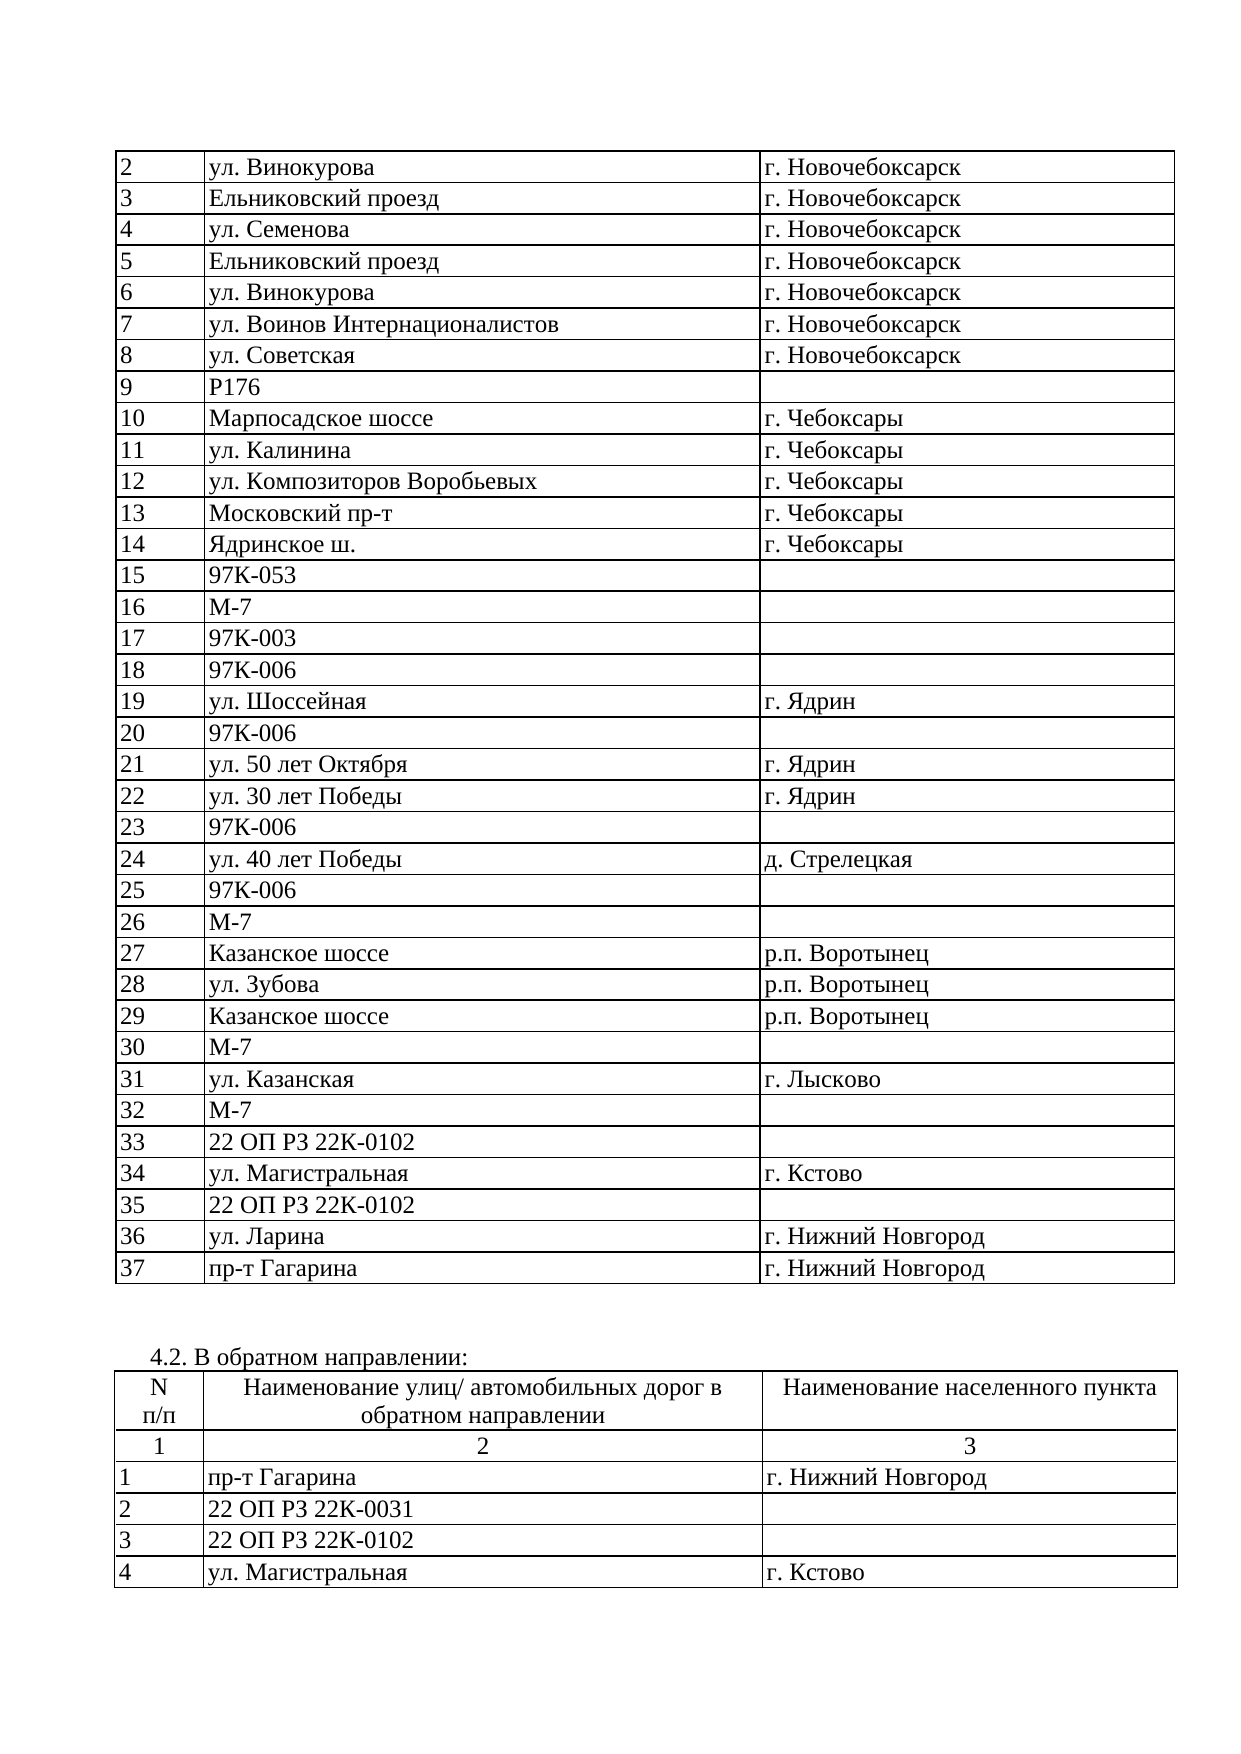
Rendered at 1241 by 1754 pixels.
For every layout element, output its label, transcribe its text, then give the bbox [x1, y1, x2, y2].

table_cell 97К-006 [205, 812, 759, 842]
table_cell г. Кстово [761, 1158, 1174, 1188]
table_cell 6 [117, 277, 204, 307]
table_cell 12 [117, 466, 204, 496]
table_cell [763, 1524, 1177, 1555]
table_cell р.п. Воротынец [761, 970, 1174, 999]
table_cell 25 [117, 875, 204, 905]
table_cell ул. 40 лет Победы [205, 844, 759, 873]
table_cell г. Чебоксары [761, 466, 1174, 496]
table_cell [761, 1190, 1174, 1219]
table_cell пр-т Гагарина [204, 1462, 762, 1492]
table_cell М-7 [205, 907, 759, 936]
table_cell Ельниковский проезд [205, 183, 759, 213]
table_cell 18 [117, 655, 204, 685]
table_cell пр-т Гагарина [205, 1253, 759, 1282]
table_cell 5 [117, 246, 204, 276]
table_cell 32 [117, 1095, 204, 1125]
table_cell 21 [117, 749, 204, 779]
table_cell ул. Винокурова [205, 277, 759, 307]
table_cell ул. Калинина [205, 435, 759, 464]
table_cell [761, 1032, 1174, 1062]
table_cell ул. Зубова [205, 970, 759, 999]
table_cell г. Нижний Новгород [761, 1221, 1174, 1251]
table_cell 23 [117, 812, 204, 842]
table_cell 7 [117, 309, 204, 339]
table_cell г. Новочебоксарск [761, 183, 1174, 213]
table_cell Ельниковский проезд [205, 246, 759, 276]
table_cell ул. Советская [205, 340, 759, 370]
table_cell 4 [117, 215, 204, 244]
table_cell Казанское шоссе [205, 1001, 759, 1031]
table_cell г. Новочебоксарск [761, 152, 1174, 181]
table_cell г. Нижний Новгород [763, 1461, 1177, 1492]
table_cell Ядринское ш. [205, 529, 759, 559]
table_cell 9 [117, 372, 204, 402]
table_cell 35 [117, 1190, 204, 1219]
table_cell г. Новочебоксарск [761, 215, 1174, 244]
table_cell ул. Казанская [205, 1064, 759, 1094]
table_cell г. Ядрин [761, 749, 1174, 779]
table_cell д. Стрелецкая [761, 844, 1174, 873]
table_cell ул. Магистральная [204, 1557, 762, 1587]
table_cell ул. Ларина [205, 1221, 759, 1251]
table_cell 10 [117, 403, 204, 433]
table_cell [763, 1492, 1177, 1524]
table_cell [761, 623, 1174, 653]
table_cell г. Чебоксары [761, 529, 1174, 559]
table_cell 1 [115, 1462, 203, 1492]
table_cell ул. Композиторов Воробьевых [205, 466, 759, 496]
table_cell 2 [117, 152, 204, 181]
table_cell 2 [115, 1493, 203, 1524]
table_cell 22 ОП РЗ 22К-0102 [205, 1127, 759, 1157]
table_cell [761, 655, 1174, 685]
table_cell [761, 1127, 1174, 1157]
table_cell г. Новочебоксарск [761, 340, 1174, 370]
table_cell ул. Воинов Интернационалистов [205, 309, 759, 339]
table_cell 37 [117, 1253, 204, 1282]
table_cell ул. Шоссейная [205, 686, 759, 716]
table_cell [761, 875, 1174, 905]
table_cell г. Ядрин [761, 686, 1174, 716]
table_cell [761, 718, 1174, 748]
table_cell 14 [117, 529, 204, 559]
table_cell ул. Семенова [205, 215, 759, 244]
table_cell 20 [117, 718, 204, 748]
table_cell [761, 592, 1174, 622]
table_cell 22 ОП РЗ 22К-0102 [204, 1525, 762, 1555]
table_cell р.п. Воротынец [761, 938, 1174, 968]
table_header Наименование населенного пункта [763, 1372, 1177, 1429]
table_cell г. Новочебоксарск [761, 309, 1174, 339]
table_cell 1 [115, 1430, 203, 1461]
table_cell 34 [117, 1158, 204, 1188]
table_cell ул. 50 лет Октября [205, 749, 759, 779]
table_cell [761, 561, 1174, 590]
table_cell 19 [117, 686, 204, 716]
table_cell г. Новочебоксарск [761, 277, 1174, 307]
table_cell [761, 1095, 1174, 1125]
table_cell г. Чебоксары [761, 498, 1174, 527]
table_cell 27 [117, 938, 204, 968]
table_cell 13 [117, 498, 204, 527]
table_cell ул. 30 лет Победы [205, 781, 759, 811]
table_cell 26 [117, 907, 204, 936]
table_cell г. Чебоксары [761, 435, 1174, 464]
table_cell Московский пр-т [205, 498, 759, 527]
table_cell 8 [117, 340, 204, 370]
table_cell г. Чебоксары [761, 403, 1174, 433]
table_cell 33 [117, 1127, 204, 1157]
table_cell 97К-006 [205, 718, 759, 748]
table_cell [761, 812, 1174, 842]
table_cell 97К-053 [205, 561, 759, 590]
table_cell 2 [204, 1431, 762, 1461]
table_cell 97К-003 [205, 623, 759, 653]
table_cell 15 [117, 561, 204, 590]
table_cell г. Лысково [761, 1064, 1174, 1094]
table_cell Казанское шоссе [205, 938, 759, 968]
table_cell 11 [117, 435, 204, 464]
table_cell [761, 372, 1174, 402]
table_cell 3 [115, 1525, 203, 1555]
table_cell 3 [117, 183, 204, 213]
table_cell Марпосадское шоссе [205, 403, 759, 433]
table_cell 17 [117, 623, 204, 653]
table_cell 29 [117, 1001, 204, 1031]
table_cell 3 [763, 1429, 1177, 1461]
table_cell 4 [115, 1556, 203, 1587]
table_cell 36 [117, 1221, 204, 1251]
table_cell 31 [117, 1064, 204, 1094]
table_cell 28 [117, 970, 204, 999]
table_cell М-7 [205, 1032, 759, 1062]
table_cell М-7 [205, 592, 759, 622]
table_cell 22 [117, 781, 204, 811]
table_cell г. Ядрин [761, 781, 1174, 811]
table_cell 97К-006 [205, 875, 759, 905]
table_cell 97К-006 [205, 655, 759, 685]
table_cell г. Кстово [763, 1555, 1177, 1587]
table_cell 30 [117, 1032, 204, 1062]
table_header N п/п [115, 1372, 203, 1429]
table_cell р.п. Воротынец [761, 1001, 1174, 1031]
table_cell М-7 [205, 1095, 759, 1125]
table_cell Р176 [205, 372, 759, 402]
table_cell 16 [117, 592, 204, 622]
table_header Наименование улиц/ автомобильных дорог в обратном направлении [204, 1372, 762, 1429]
table_cell ул. Магистральная [205, 1158, 759, 1188]
table_cell ул. Винокурова [205, 152, 759, 181]
text 4.2. В обратном направлении: [150, 1342, 1090, 1370]
table_cell г. Новочебоксарск [761, 246, 1174, 276]
table_cell 22 ОП РЗ 22К-0031 [204, 1494, 762, 1524]
table_cell [761, 907, 1174, 936]
table_cell 24 [117, 844, 204, 873]
table_cell г. Нижний Новгород [761, 1253, 1174, 1282]
table_cell 22 ОП РЗ 22К-0102 [205, 1190, 759, 1219]
